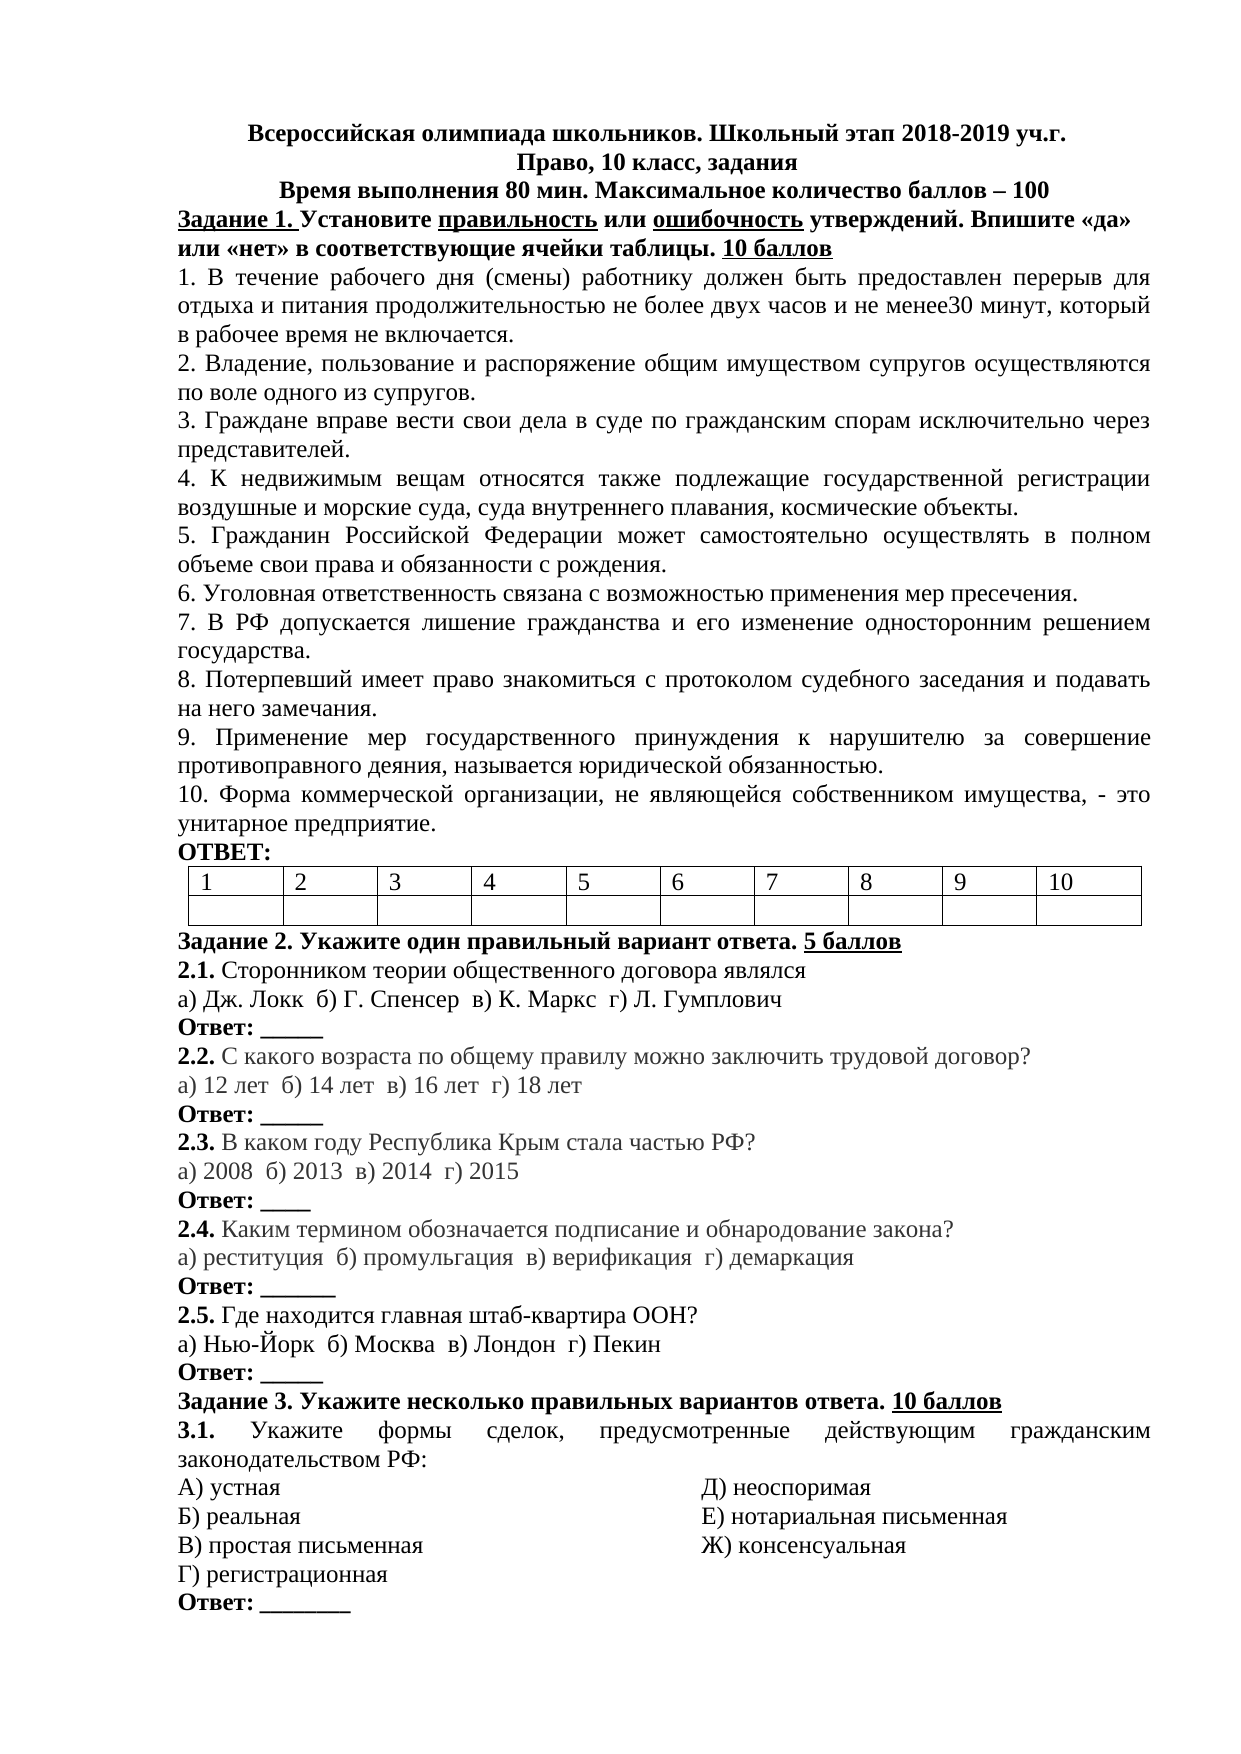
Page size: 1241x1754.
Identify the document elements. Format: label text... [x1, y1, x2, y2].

text Ответ: _____ [177, 1099, 1152, 1127]
table_header 10 [1037, 867, 1141, 895]
table_header 4 [472, 867, 566, 895]
text 6. Уголовная ответственность связана с возможностью применения мер пресечения. [177, 578, 1152, 607]
table_cell [472, 896, 566, 925]
text 9. Применение мер государственного принуждения к нарушителю за совершение противоправного деяния, называется юридической обязанностью. [177, 722, 1152, 779]
text Ответ: ________ [177, 1587, 1152, 1617]
text Е) нотариальная письменная [701, 1501, 1152, 1530]
table_header 2 [284, 867, 377, 895]
table_cell [1037, 896, 1141, 925]
text Ответ: _____ [177, 1357, 1152, 1386]
text 2.4. Каким термином обозначается подписание и обнародование закона? [177, 1214, 1152, 1242]
text 10. Форма коммерческой организации, не являющейся собственником имущества, - это унитарное предприятие. [177, 779, 1152, 837]
text а) 2008 б) 2013 в) 2014 г) 2015 [177, 1156, 1152, 1185]
table_cell [755, 896, 848, 925]
text 2.5. Где находится главная штаб-квартира ООН? [177, 1300, 1152, 1329]
text Всероссийская олимпиада школьников. Школьный этап 2018-2019 уч.г. [162, 118, 1152, 147]
table_cell [661, 896, 754, 925]
text 1. В течение рабочего дня (смены) работнику должен быть предоставлен перерыв для отдыха и питания продолжительностью не более двух часов и не менее30 минут, который в рабочее время не включается. [177, 262, 1152, 348]
text 7. В РФ допускается лишение гражданства и его изменение односторонним решением государства. [177, 607, 1152, 664]
text ОТВЕТ: [177, 837, 1152, 866]
table_cell [849, 896, 942, 925]
text 2.1. Сторонником теории общественного договора являлся [177, 955, 1152, 984]
text 2. Владение, пользование и распоряжение общим имуществом супругов осуществляются по воле одного из супругов. [177, 348, 1152, 406]
table_header 1 [189, 867, 283, 895]
text Ответ: ____ [177, 1185, 1152, 1214]
text В) простая письменная [177, 1530, 627, 1559]
text Г) регистрационная [177, 1559, 627, 1587]
text Право, 10 класс, задания [162, 147, 1152, 176]
table_cell [378, 896, 471, 925]
table_header 3 [378, 867, 471, 895]
table_header 5 [567, 867, 660, 895]
text 3.1. Укажите формы сделок, предусмотренные действующим гражданским законодательством РФ: [177, 1415, 1152, 1472]
text а) реституция б) промульгация в) верификация г) демаркация [177, 1242, 1152, 1271]
text 8. Потерпевший имеет право знакомиться с протоколом судебного заседания и подавать на него замечания. [177, 664, 1152, 722]
text Б) реальная [177, 1501, 627, 1530]
table_header 6 [661, 867, 754, 895]
text а) Нью-Йорк б) Москва в) Лондон г) Пекин [177, 1329, 1152, 1357]
table_cell [284, 896, 377, 925]
table_cell [189, 896, 283, 925]
table_header 7 [755, 867, 848, 895]
text 3. Граждане вправе вести свои дела в суде по гражданским спорам исключительно через представителей. [177, 406, 1152, 463]
text Ответ: _____ [177, 1012, 1152, 1041]
text Д) неоспоримая [701, 1472, 1152, 1501]
text 2.2. С какого возраста по общему правилу можно заключить трудовой договор? [177, 1041, 1152, 1070]
text 5. Гражданин Российской Федерации может самостоятельно осуществлять в полном объеме свои права и обязанности с рождения. [177, 521, 1152, 578]
text а) Дж. Локк б) Г. Спенсер в) К. Маркс г) Л. Гумплович [177, 984, 1152, 1012]
text Задание 1. Установите правильность или ошибочность утверждений. Впишите «да» или «нет» в соответствующие ячейки таблицы. 10 баллов [177, 204, 1152, 262]
table_cell [567, 896, 660, 925]
text Ответ: ______ [177, 1271, 1152, 1300]
text А) устная [177, 1472, 627, 1501]
text Задание 2. Укажите один правильный вариант ответа. 5 баллов [177, 926, 1152, 955]
table_cell [943, 896, 1036, 925]
text 4. К недвижимым вещам относятся также подлежащие государственной регистрации воздушные и морские суда, суда внутреннего плавания, космические объекты. [177, 463, 1152, 521]
text Ж) консенсуальная [701, 1530, 1152, 1559]
text 2.3. В каком году Республика Крым стала частью РФ? [177, 1127, 1152, 1156]
text Время выполнения 80 мин. Максимальное количество баллов – 100 [177, 176, 1152, 204]
text а) 12 лет б) 14 лет в) 16 лет г) 18 лет [177, 1070, 1152, 1099]
table_header 9 [943, 867, 1036, 895]
text Задание 3. Укажите несколько правильных вариантов ответа. 10 баллов [177, 1386, 1152, 1415]
table_header 8 [849, 867, 942, 895]
